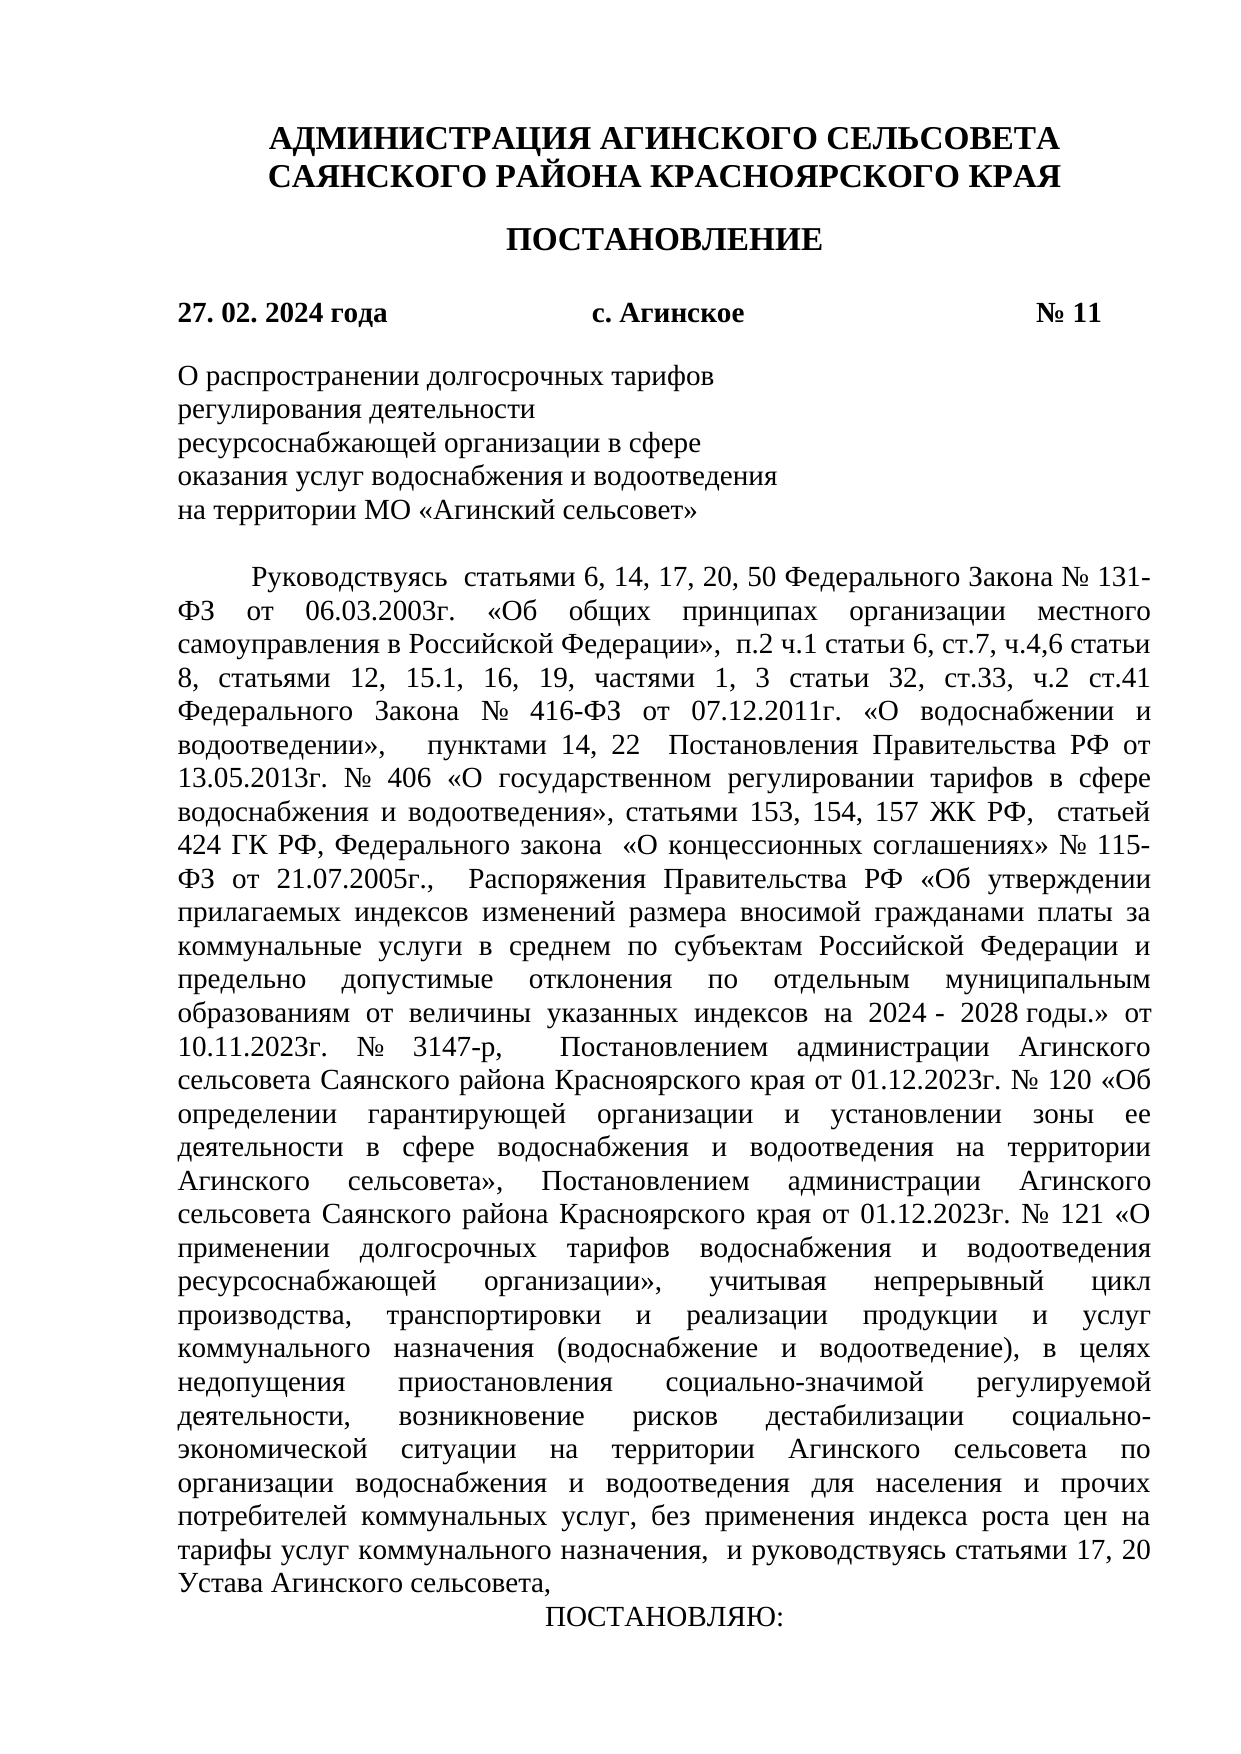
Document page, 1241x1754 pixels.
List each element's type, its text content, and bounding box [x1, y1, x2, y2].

text регулирования деятельности [177, 391, 1152, 425]
text Руководствуясь статьями 6, 14, 17, 20, 50 Федерального Закона № 131-ФЗ от 06.03.2003г. «Об общих принципах организации местного самоуправления в Российской Федерации», п.2 ч.1 статьи 6, ст.7, ч.4,6 статьи 8, статьями 12, 15.1, 16, 19, частями 1, 3 статьи 32, ст.33, ч.2 ст.41 Федерального Закона № 416-ФЗ от 07.12.2011г. «О водоснабжении и водоотведении», пунктами 14, 22 Постановления Правительства РФ от 13.05.2013г. № 406 «О государственном регулировании тарифов в сфере водоснабжения и водоотведения», статьями 153, 154, 157 ЖК РФ, статьей 424 ГК РФ, Федерального закона «О концессионных соглашениях» № 115-ФЗ от 21.07.2005г., Распоряжения Правительства РФ «Об утверждении прилагаемых индексов изменений размера вносимой гражданами платы за коммунальные услуги в среднем по субъектам Российской Федерации и предельно допустимые отклонения по отдельным муниципальным образованиям от величины указанных индексов на 2024 - 2028 годы.» от 10.11.2023г. № 3147-р, Постановлением администрации Агинского сельсовета Саянского района Красноярского края от 01.12.2023г. № 120 «Об определении гарантирующей организации и установлении зоны ее деятельности в сфере водоснабжения и водоотведения на территории Агинского сельсовета», Постановлением администрации Агинского сельсовета Саянского района Красноярского края от 01.12.2023г. № 121 «О применении долгосрочных тарифов водоснабжения и водоотведения ресурсоснабжающей организации», учитывая непрерывный цикл производства, транспортировки и реализации продукции и услуг коммунального назначения (водоснабжение и водоотведение), в целях недопущения приостановления социально-значимой регулируемой деятельности, возникновение рисков дестабилизации социально-экономической ситуации на территории Агинского сельсовета по организации водоснабжения и водоотведения для населения и прочих потребителей коммунальных услуг, без применения индекса роста цен на тарифы услуг коммунального назначения, и руководствуясь статьями 17, 20 Устава Агинского сельсовета, [177, 559, 1152, 1599]
text ПОСТАНОВЛЯЮ: [177, 1599, 1152, 1632]
text 27. 02. 2024 года с. Агинское № 11 [177, 296, 1152, 329]
text ресурсоснабжающей организации в сфере [177, 425, 1152, 458]
text О распространении долгосрочных тарифов [177, 358, 1152, 391]
text на территории МО «Агинский сельсовет» [177, 492, 1152, 526]
text САЯНСКОГО РАЙОНА КРАСНОЯРСКОГО КРАЯ [177, 156, 1152, 195]
text оказания услуг водоснабжения и водоотведения [177, 458, 1152, 492]
text ПОСТАНОВЛЕНИЕ [177, 219, 1152, 257]
text АДМИНИСТРАЦИЯ АГИНСКОГО СЕЛЬСОВЕТА [177, 118, 1152, 156]
